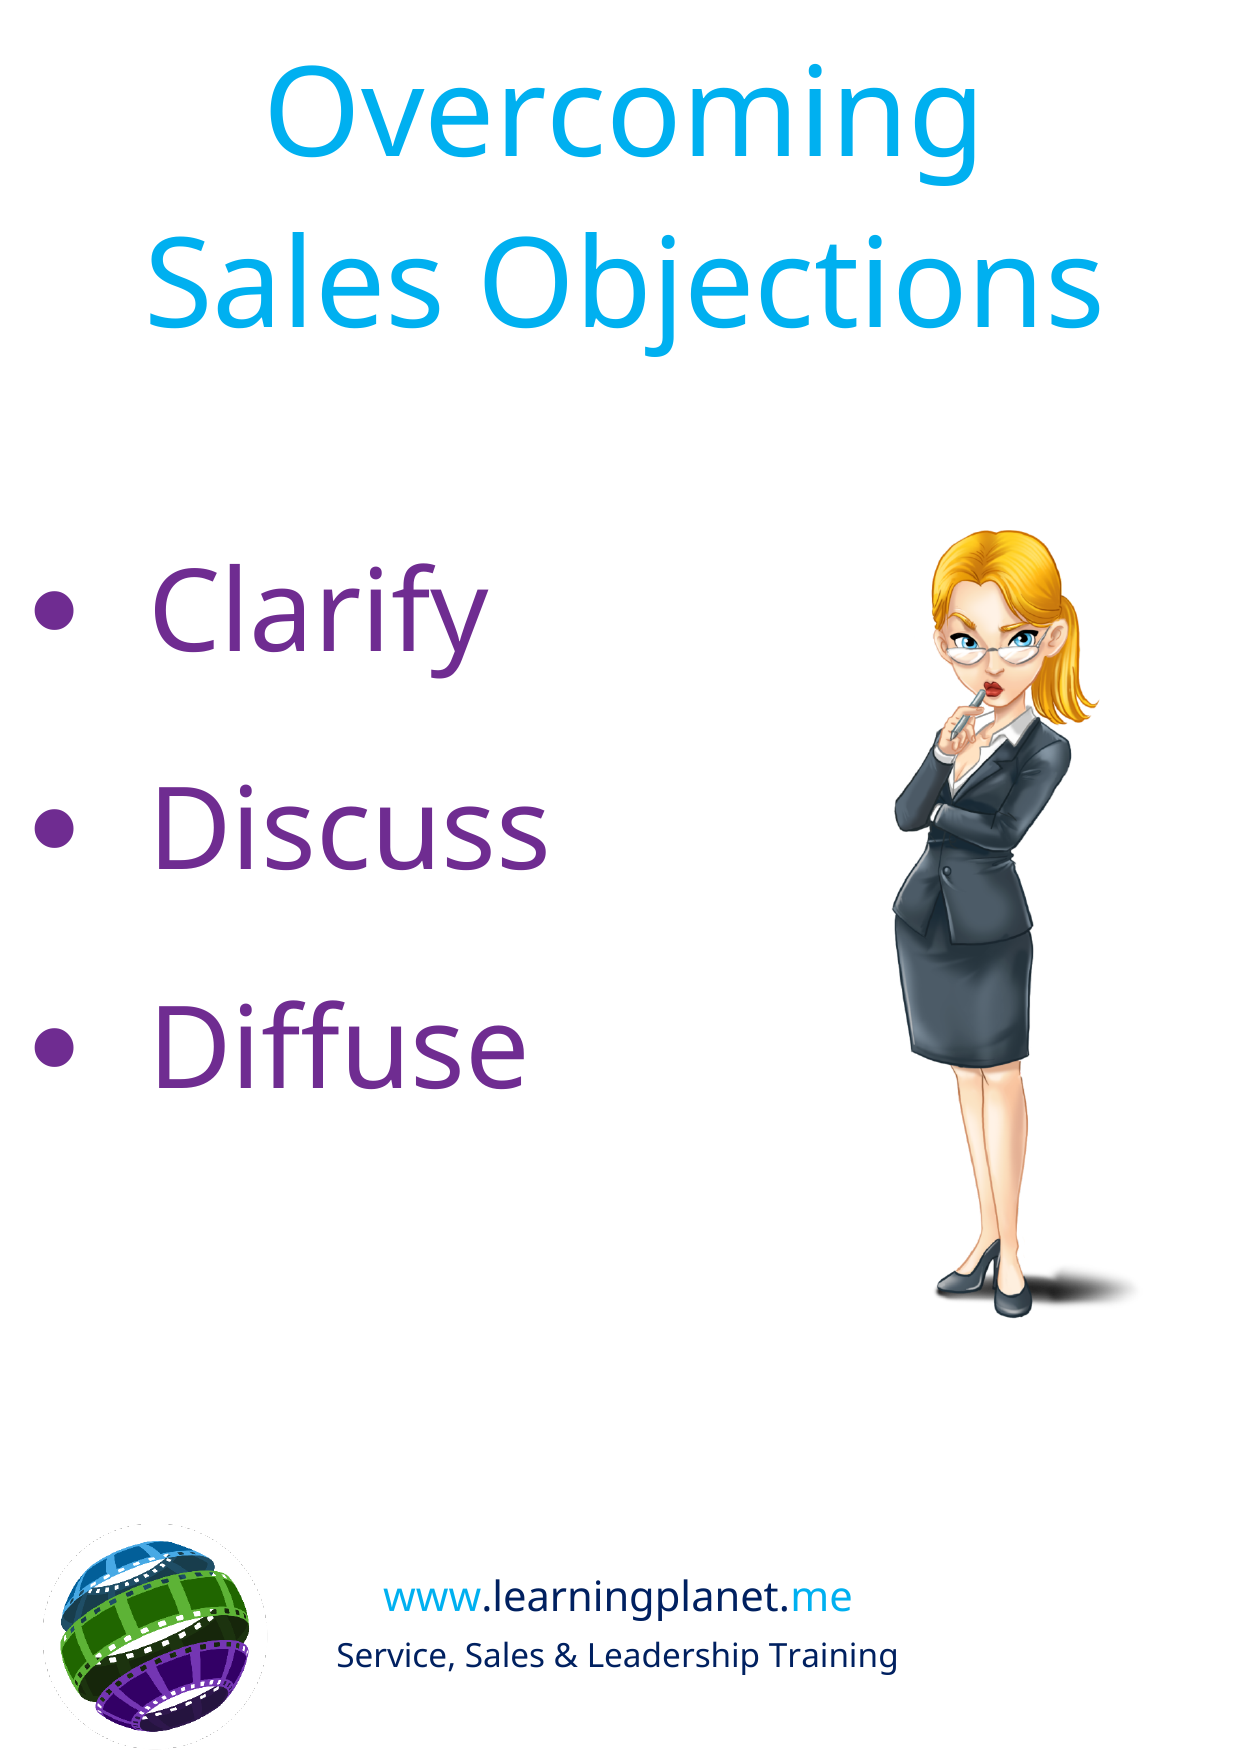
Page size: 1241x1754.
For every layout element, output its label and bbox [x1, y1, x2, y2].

picture [603, 376, 1241, 1384]
picture [39, 1520, 270, 1752]
